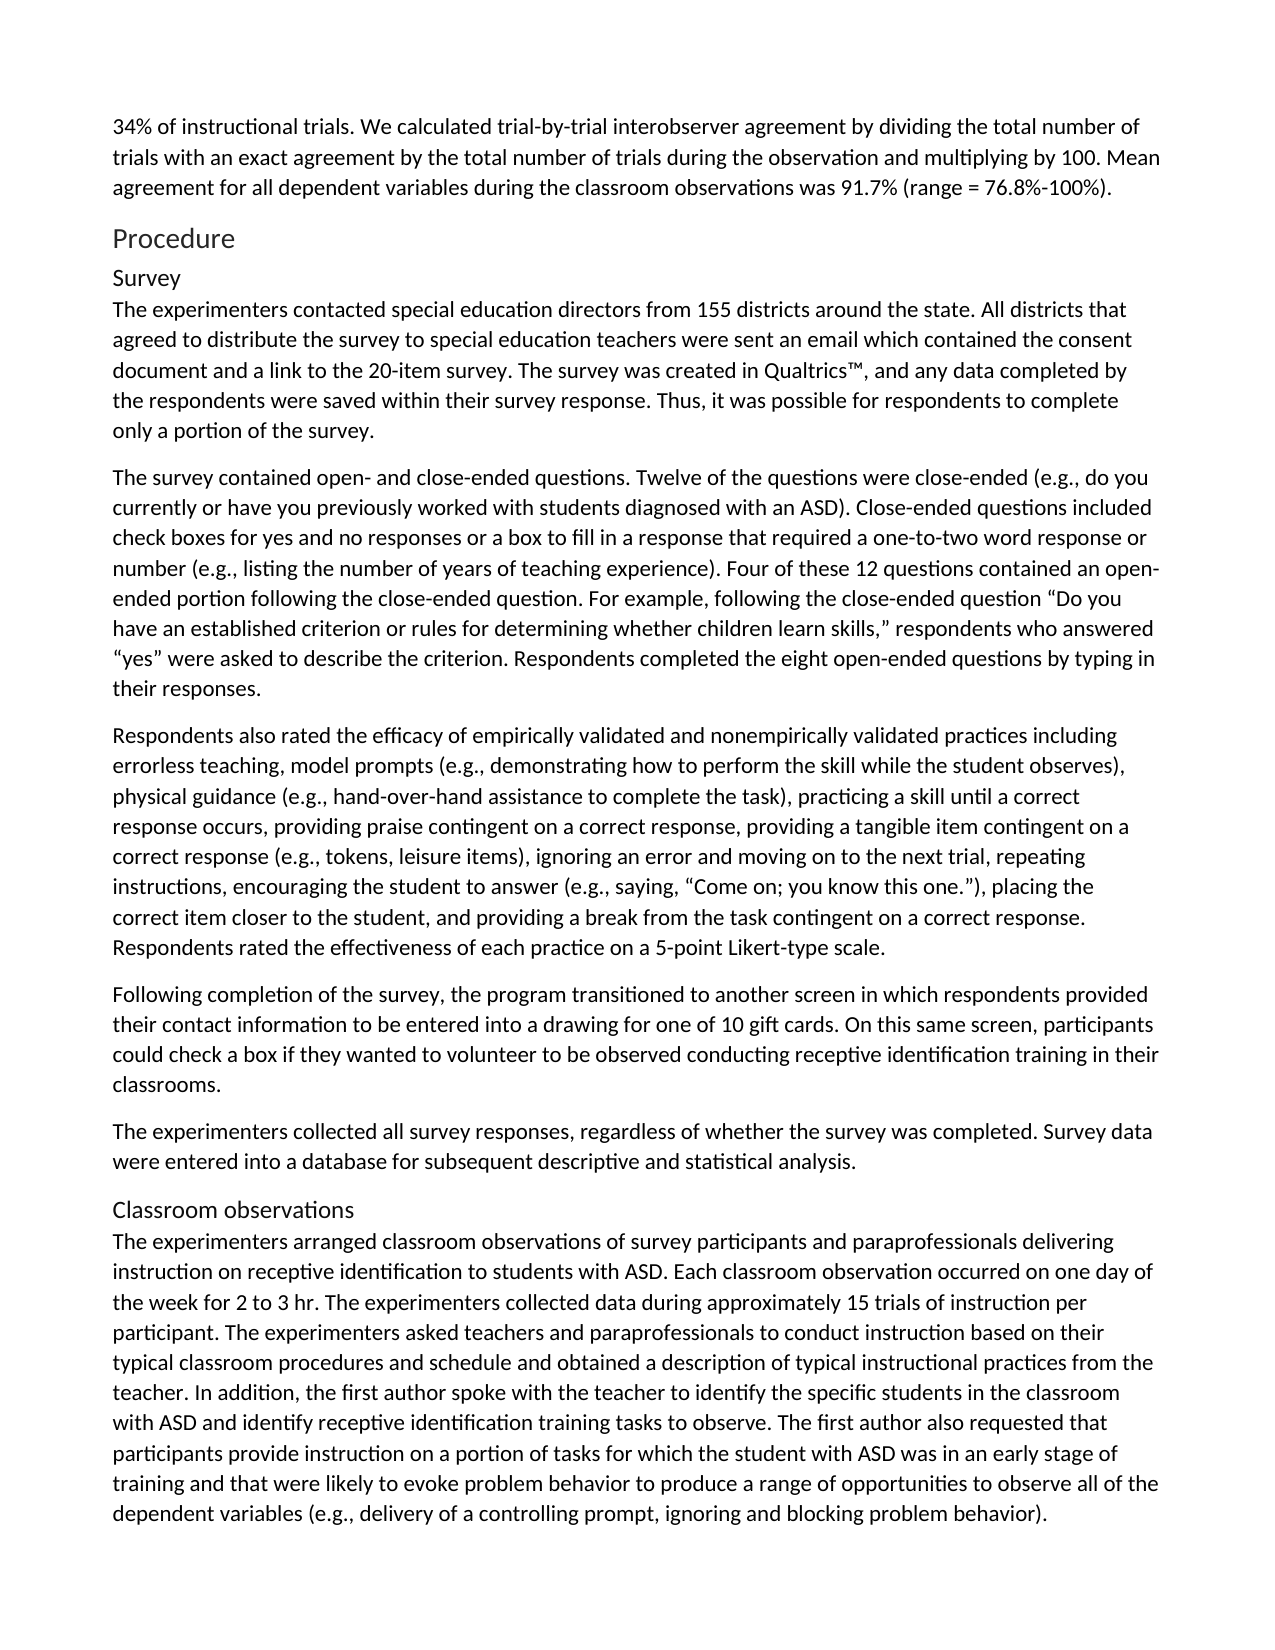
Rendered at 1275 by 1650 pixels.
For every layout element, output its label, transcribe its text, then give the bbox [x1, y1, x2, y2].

text The survey contained open- and close-ended questions. Twelve of the questions were close-ended (e.g., do you currently or have you previously worked with students diagnosed with an ASD). Close-ended questions included check boxes for yes and no responses or a box to fill in a response that required a one-to-two word response or number (e.g., listing the number of years of teaching experience). Four of these 12 questions contained an open-ended portion following the close-ended question. For example, following the close-ended question “Do you have an established criterion or rules for determining whether children learn skills,” respondents who answered “yes” were asked to describe the criterion. Respondents completed the eight open-ended questions by typing in their responses. [112, 463, 1162, 702]
text The experimenters arranged classroom observations of survey participants and paraprofessionals delivering instruction on receptive identification to students with ASD. Each classroom observation occurred on one day of the week for 2 to 3 hr. The experimenters collected data during approximately 15 trials of instruction per participant. The experimenters asked teachers and paraprofessionals to conduct instruction based on their typical classroom procedures and schedule and obtained a description of typical instructional practices from the teacher. In addition, the first author spoke with the teacher to identify the specific students in the classroom with ASD and identify receptive identification training tasks to observe. The first author also requested that participants provide instruction on a portion of tasks for which the student with ASD was in an early stage of training and that were likely to evoke problem behavior to produce a range of opportunities to observe all of the dependent variables (e.g., delivery of a controlling prompt, ignoring and blocking problem behavior). [112, 1227, 1162, 1527]
text Respondents also rated the efficacy of empirically validated and nonempirically validated practices including errorless teaching, model prompts (e.g., demonstrating how to perform the skill while the student observes), physical guidance (e.g., hand-over-hand assistance to complete the task), practicing a skill until a correct response occurs, providing praise contingent on a correct response, providing a tangible item contingent on a correct response (e.g., tokens, leisure items), ignoring an error and moving on to the next trial, repeating instructions, encouraging the student to answer (e.g., saying, “Come on; you know this one.”), placing the correct item closer to the student, and providing a break from the task contingent on a correct response. Respondents rated the effectiveness of each practice on a 5-point Likert-type scale. [112, 721, 1162, 961]
text Following completion of the survey, the program transitioned to another screen in which respondents provided their contact information to be entered into a drawing for one of 10 gift cards. On this same screen, participants could check a box if they wanted to volunteer to be observed conducting receptive identification training in their classrooms. [112, 980, 1162, 1098]
subtitle Procedure [112, 220, 1162, 255]
text The experimenters contacted special education directors from 155 districts around the state. All districts that agreed to distribute the survey to special education teachers were sent an email which contained the consent document and a link to the 20-item survey. The survey was created in Qualtrics™, and any data completed by the respondents were saved within their survey response. Thus, it was possible for respondents to complete only a portion of the survey. [112, 295, 1162, 444]
subtitle Classroom observations [112, 1194, 1162, 1225]
text The experimenters collected all survey responses, regardless of whether the survey was completed. Survey data were entered into a database for subsequent descriptive and statistical analysis. [112, 1117, 1162, 1175]
subtitle Survey [112, 262, 1162, 293]
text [112, 112, 1162, 201]
